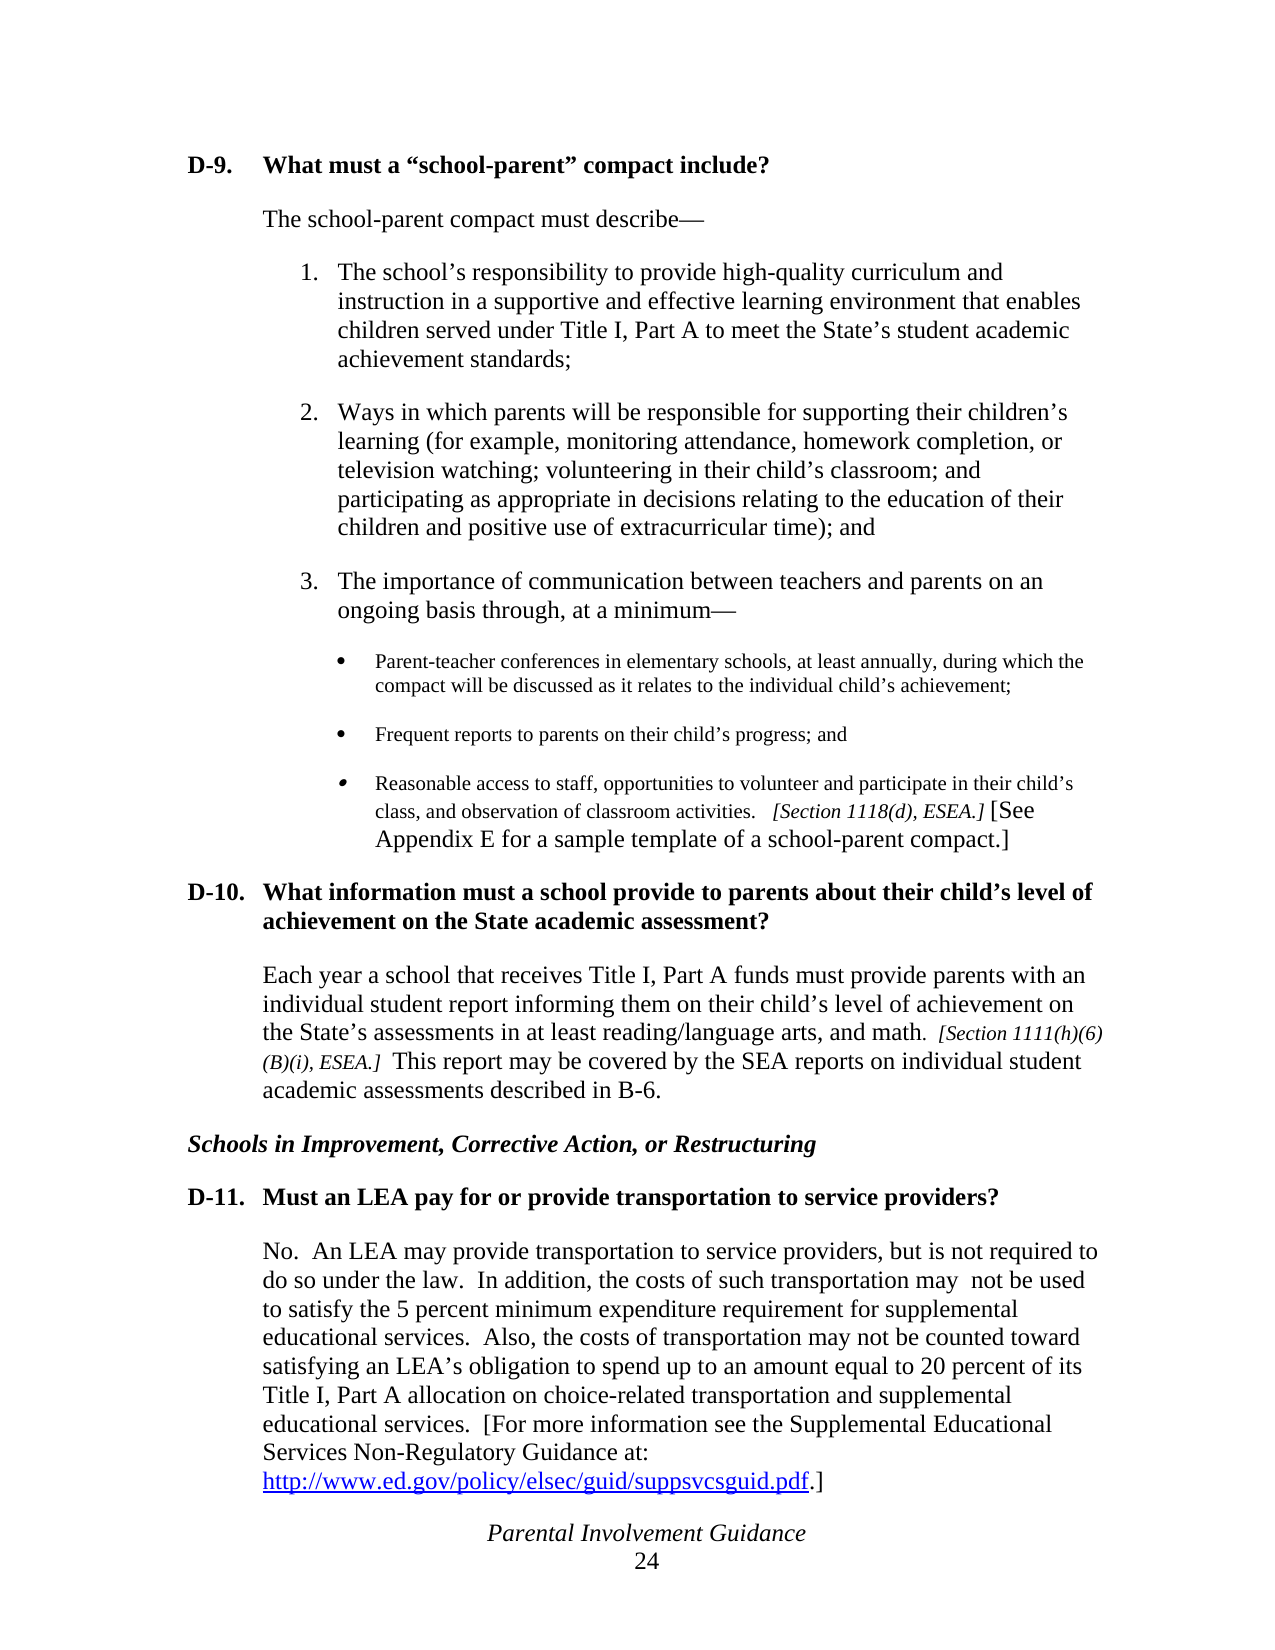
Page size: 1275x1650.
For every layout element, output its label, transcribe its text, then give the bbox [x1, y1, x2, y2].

text No. An LEA may provide transportation to service providers, but is not required to do so under the law. In addition, the costs of such transportation may not be used to satisfy the 5 percent minimum expenditure requirement for supplemental educational services. Also, the costs of transportation may not be counted toward satisfying an LEA’s obligation to spend up to an amount equal to 20 percent of its Title I, Part A allocation on choice-related transportation and supplemental educational services. [For more information see the Supplemental Educational Services Non-Regulatory Guidance at: http://www.ed.gov/policy/elsec/guid/suppsvcsguid.pdf.] [262, 1236, 1106, 1495]
text Each year a school that receives Title I, Part A funds must provide parents with an individual student report informing them on their child’s level of achievement on the State’s assessments in at least reading/language arts, and math. [Section 1111(h)(6)(B)(i), ESEA.] This report may be covered by the SEA reports on individual student academic assessments described in B-6. [262, 960, 1106, 1104]
text The school-parent compact must describe— [262, 204, 1106, 232]
text Reasonable access to staff, opportunities to volunteer and participate in their child’s class, and observation of classroom activities. [Section 1118(d), ESEA.] [See Appendix E for a sample template of a school-parent compact.] [337, 771, 1106, 852]
subtitle Schools in Improvement, Corrective Action, or Restructuring [187, 1129, 1106, 1157]
list The importance of communication between teachers and parents on an ongoing basis through, at a minimum— [300, 566, 1106, 624]
text Frequent reports to parents on their child’s progress; and [337, 722, 1106, 746]
subtitle D-11. Must an LEA pay for or provide transportation to service providers? [187, 1182, 1106, 1211]
subtitle D-9. What must a “school-parent” compact include? [187, 150, 1106, 179]
list Ways in which parents will be responsible for supporting their children’s learning (for example, monitoring attendance, homework completion, or television watching; volunteering in their child’s classroom; and participating as appropriate in decisions relating to the education of their children and positive use of extracurricular time); and [300, 397, 1106, 541]
subtitle D-10. What information must a school provide to parents about their child’s level of achievement on the State academic assessment? [187, 877, 1106, 935]
list The school’s responsibility to provide high-quality curriculum and instruction in a supportive and effective learning environment that enables children served under Title I, Part A to meet the State’s student academic achievement standards; [300, 257, 1106, 372]
text Parent-teacher conferences in elementary schools, at least annually, during which the compact will be discussed as it relates to the individual child’s achievement; [337, 649, 1106, 697]
